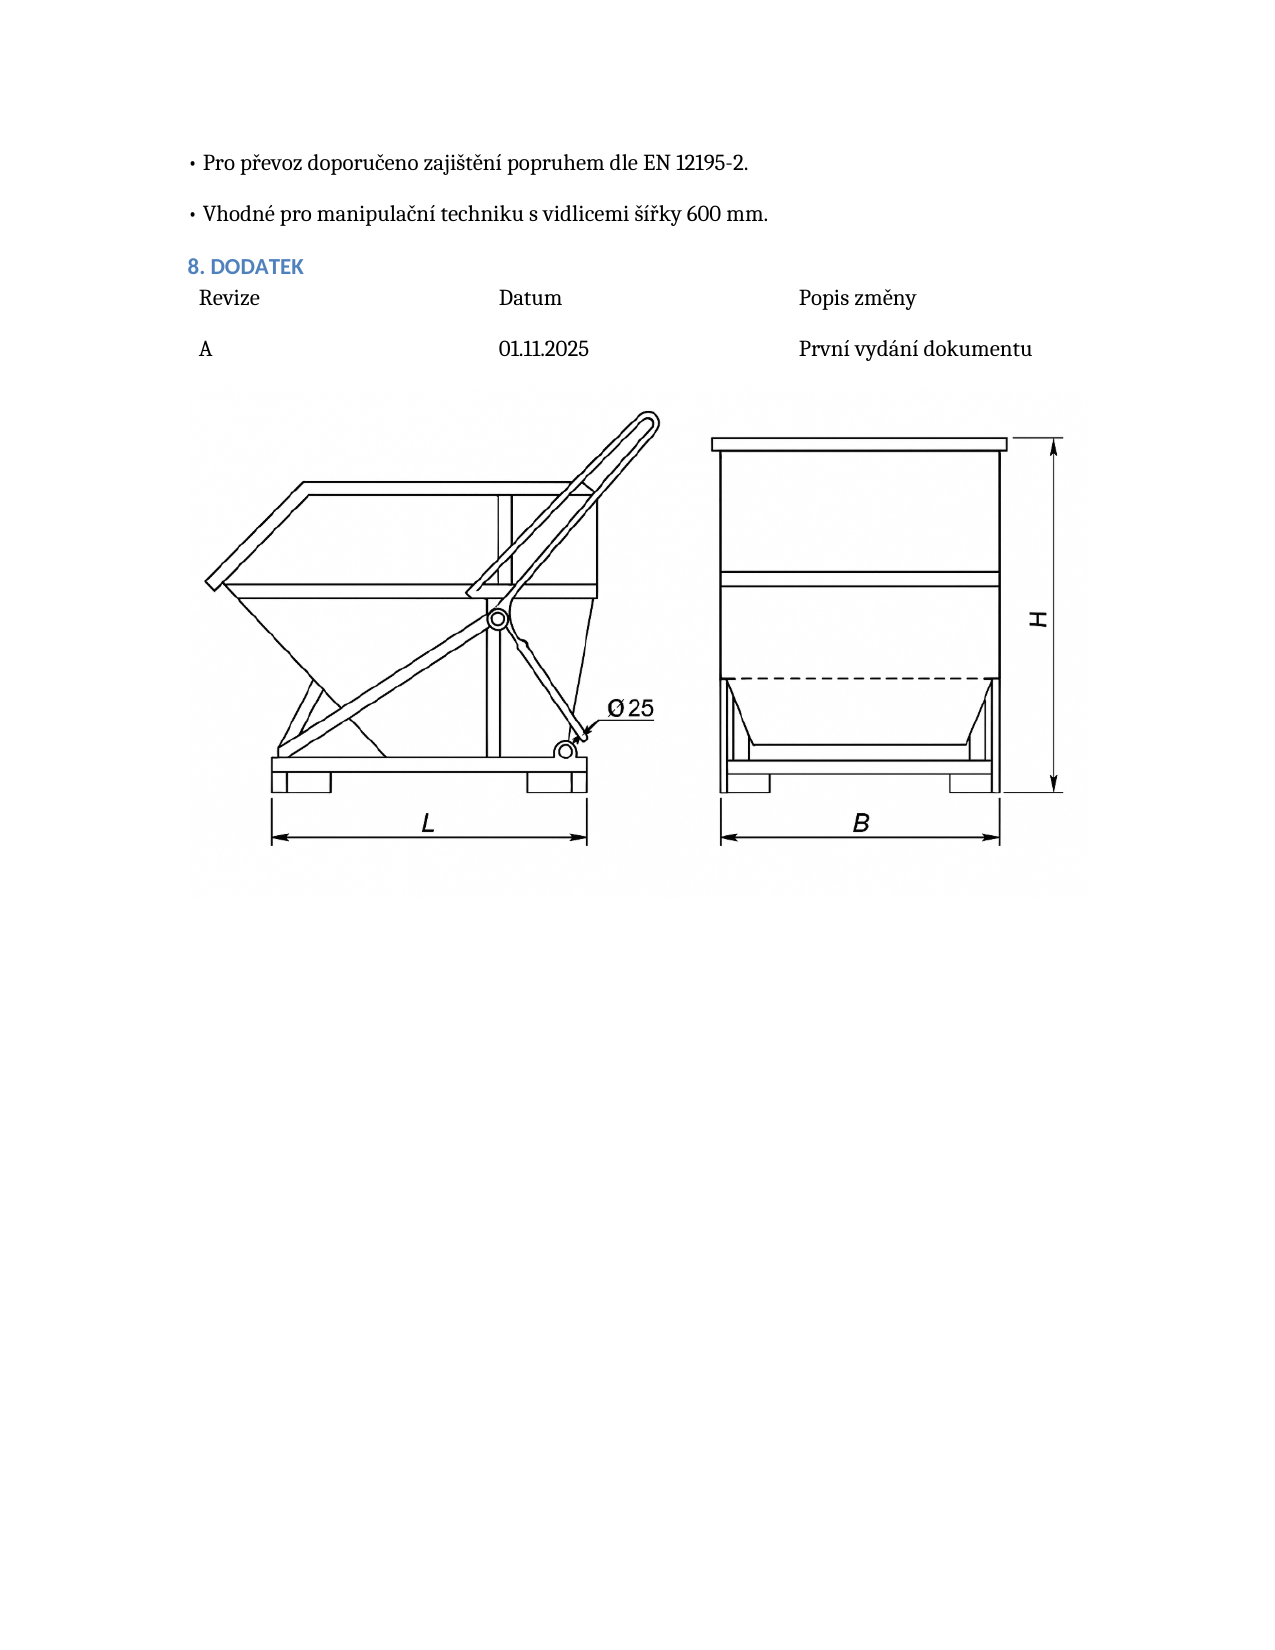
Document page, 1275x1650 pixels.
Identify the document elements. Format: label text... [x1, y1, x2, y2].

table_cell 01.11.2025 [488, 335, 787, 386]
table_cell A [188, 335, 487, 386]
text • Pro převoz doporučeno zajištění popruhem dle EN 12195-2. [187, 150, 1087, 176]
table_header Popis změny [788, 284, 1087, 335]
table_header Revize [188, 284, 487, 335]
text • Vhodné pro manipulační techniku s vidlicemi šířky 600 mm. [187, 201, 1087, 227]
table_header Datum [488, 284, 787, 335]
subtitle 8. DODATEK [187, 252, 1087, 280]
table_cell První vydání dokumentu [788, 335, 1087, 386]
picture [187, 386, 1088, 898]
